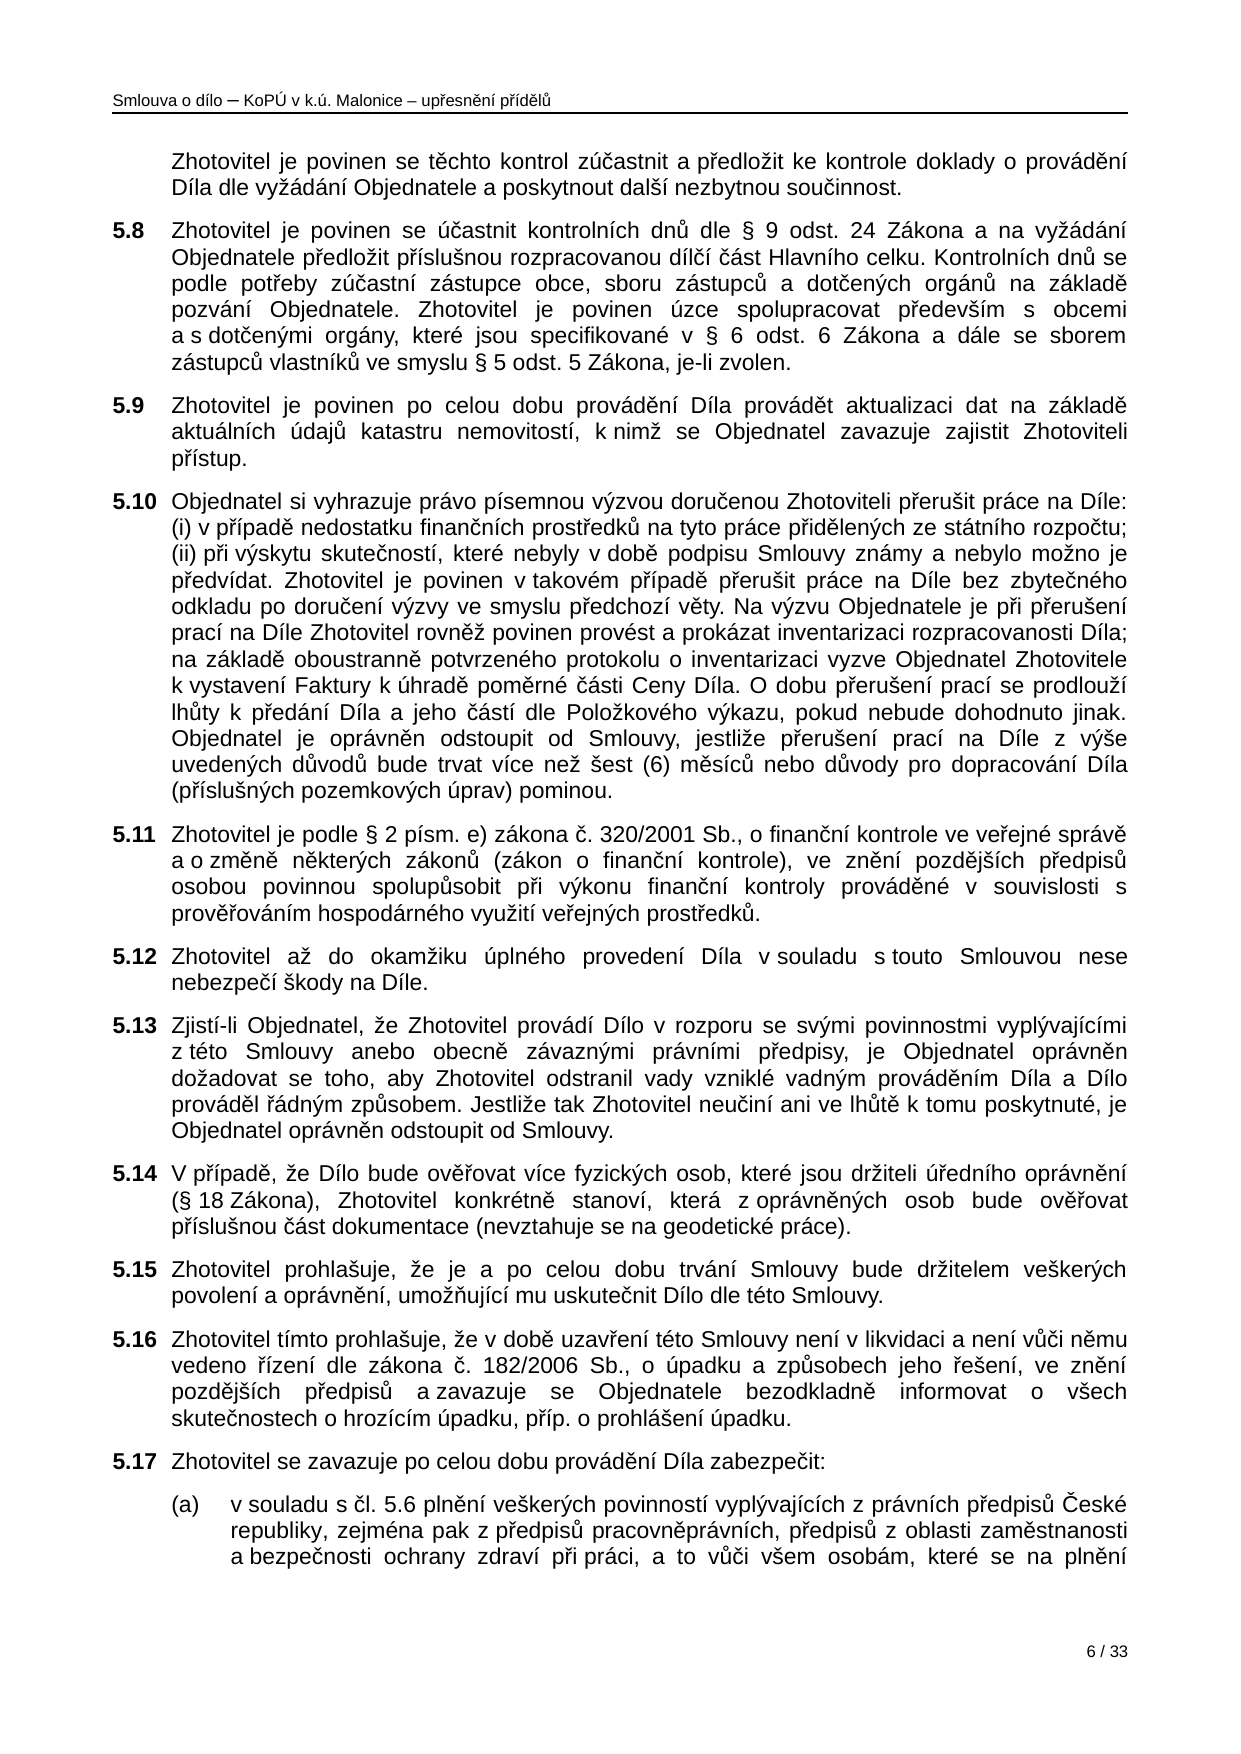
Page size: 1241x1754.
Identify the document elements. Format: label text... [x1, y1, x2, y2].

text V případě, že Dílo bude ověřovat více fyzických osob, které jsou držiteli úředního oprávnění (§ 18 Zákona), Zhotovitel konkrétně stanoví, která z oprávněných osob bude ověřovat příslušnou část dokumentace (nevztahuje se na geodetické práce). [112, 1160, 1128, 1239]
text Objednatel si vyhrazuje právo písemnou výzvou doručenou Zhotoviteli přerušit práce na Díle: (i) v případě nedostatku finančních prostředků na tyto práce přidělených ze státního rozpočtu; (ii) při výskytu skutečností, které nebyly v době podpisu Smlouvy známy a nebylo možno je předvídat. Zhotovitel je povinen v takovém případě přerušit práce na Díle bez zbytečného odkladu po doručení výzvy ve smyslu předchozí věty. Na výzvu Objednatele je při přerušení prací na Díle Zhotovitel rovněž povinen provést a prokázat inventarizaci rozpracovanosti Díla; na základě oboustranně potvrzeného protokolu o inventarizaci vyzve Objednatel Zhotovitele k vystavení Faktury k úhradě poměrné části Ceny Díla. O dobu přerušení prací se prodlouží lhůty k předání Díla a jeho částí dle Položkového výkazu, pokud nebude dohodnuto jinak. Objednatel je oprávněn odstoupit od Smlouvy, jestliže přerušení prací na Díle z výše uvedených důvodů bude trvat více než šest (6) měsíců nebo důvody pro dopracování Díla (příslušných pozemkových úprav) pominou. [112, 488, 1128, 804]
text Zhotovitel tímto prohlašuje, že v době uzavření této Smlouvy není v likvidaci a není vůči němu vedeno řízení dle zákona č. 182/2006 Sb., o úpadku a způsobech jeho řešení, ve znění pozdějších předpisů a zavazuje se Objednatele bezodkladně informovat o všech skutečnostech o hrozícím úpadku, příp. o prohlášení úpadku. [112, 1326, 1128, 1431]
text Zhotovitel prohlašuje, že je a po celou dobu trvání Smlouvy bude držitelem veškerých povolení a oprávnění, umožňující mu uskutečnit Dílo dle této Smlouvy. [112, 1256, 1128, 1309]
text Zjistí-li Objednatel, že Zhotovitel provádí Dílo v rozporu se svými povinnostmi vyplývajícími z této Smlouvy anebo obecně závaznými právními předpisy, je Objednatel oprávněn dožadovat se toho, aby Zhotovitel odstranil vady vzniklé vadným prováděním Díla a Dílo prováděl řádným způsobem. Jestliže tak Zhotovitel neučiní ani ve lhůtě k tomu poskytnuté, je Objednatel oprávněn odstoupit od Smlouvy. [112, 1012, 1128, 1144]
text Zhotovitel je podle § 2 písm. e) zákona č. 320/2001 Sb., o finanční kontrole ve veřejné správě a o změně některých zákonů (zákon o finanční kontrole), ve znění pozdějších předpisů osobou povinnou spolupůsobit při výkonu finanční kontroly prováděné v souvislosti s prověřováním hospodárného využití veřejných prostředků. [112, 821, 1128, 926]
text Zhotovitel je povinen po celou dobu provádění Díla provádět aktualizaci dat na základě aktuálních údajů katastru nemovitostí, k nimž se Objednatel zavazuje zajistit Zhotoviteli přístup. [112, 392, 1128, 471]
text Zhotovitel je povinen se účastnit kontrolních dnů dle § 9 odst. 24 Zákona a na vyžádání Objednatele předložit příslušnou rozpracovanou dílčí část Hlavního celku. Kontrolních dnů se podle potřeby zúčastní zástupce obce, sboru zástupců a dotčených orgánů na základě pozvání Objednatele. Zhotovitel je povinen úzce spolupracovat především s obcemi a s dotčenými orgány, které jsou specifikované v § 6 odst. 6 Zákona a dále se sborem zástupců vlastníků ve smyslu § 5 odst. 5 Zákona, je-li zvolen. [112, 217, 1128, 375]
text Zhotovitel se zavazuje po celou dobu provádění Díla zabezpečit: [112, 1448, 1128, 1474]
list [171, 1491, 1128, 1570]
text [112, 148, 1128, 200]
text Zhotovitel až do okamžiku úplného provedení Díla v souladu s touto Smlouvou nese nebezpečí škody na Díle. [112, 943, 1128, 995]
